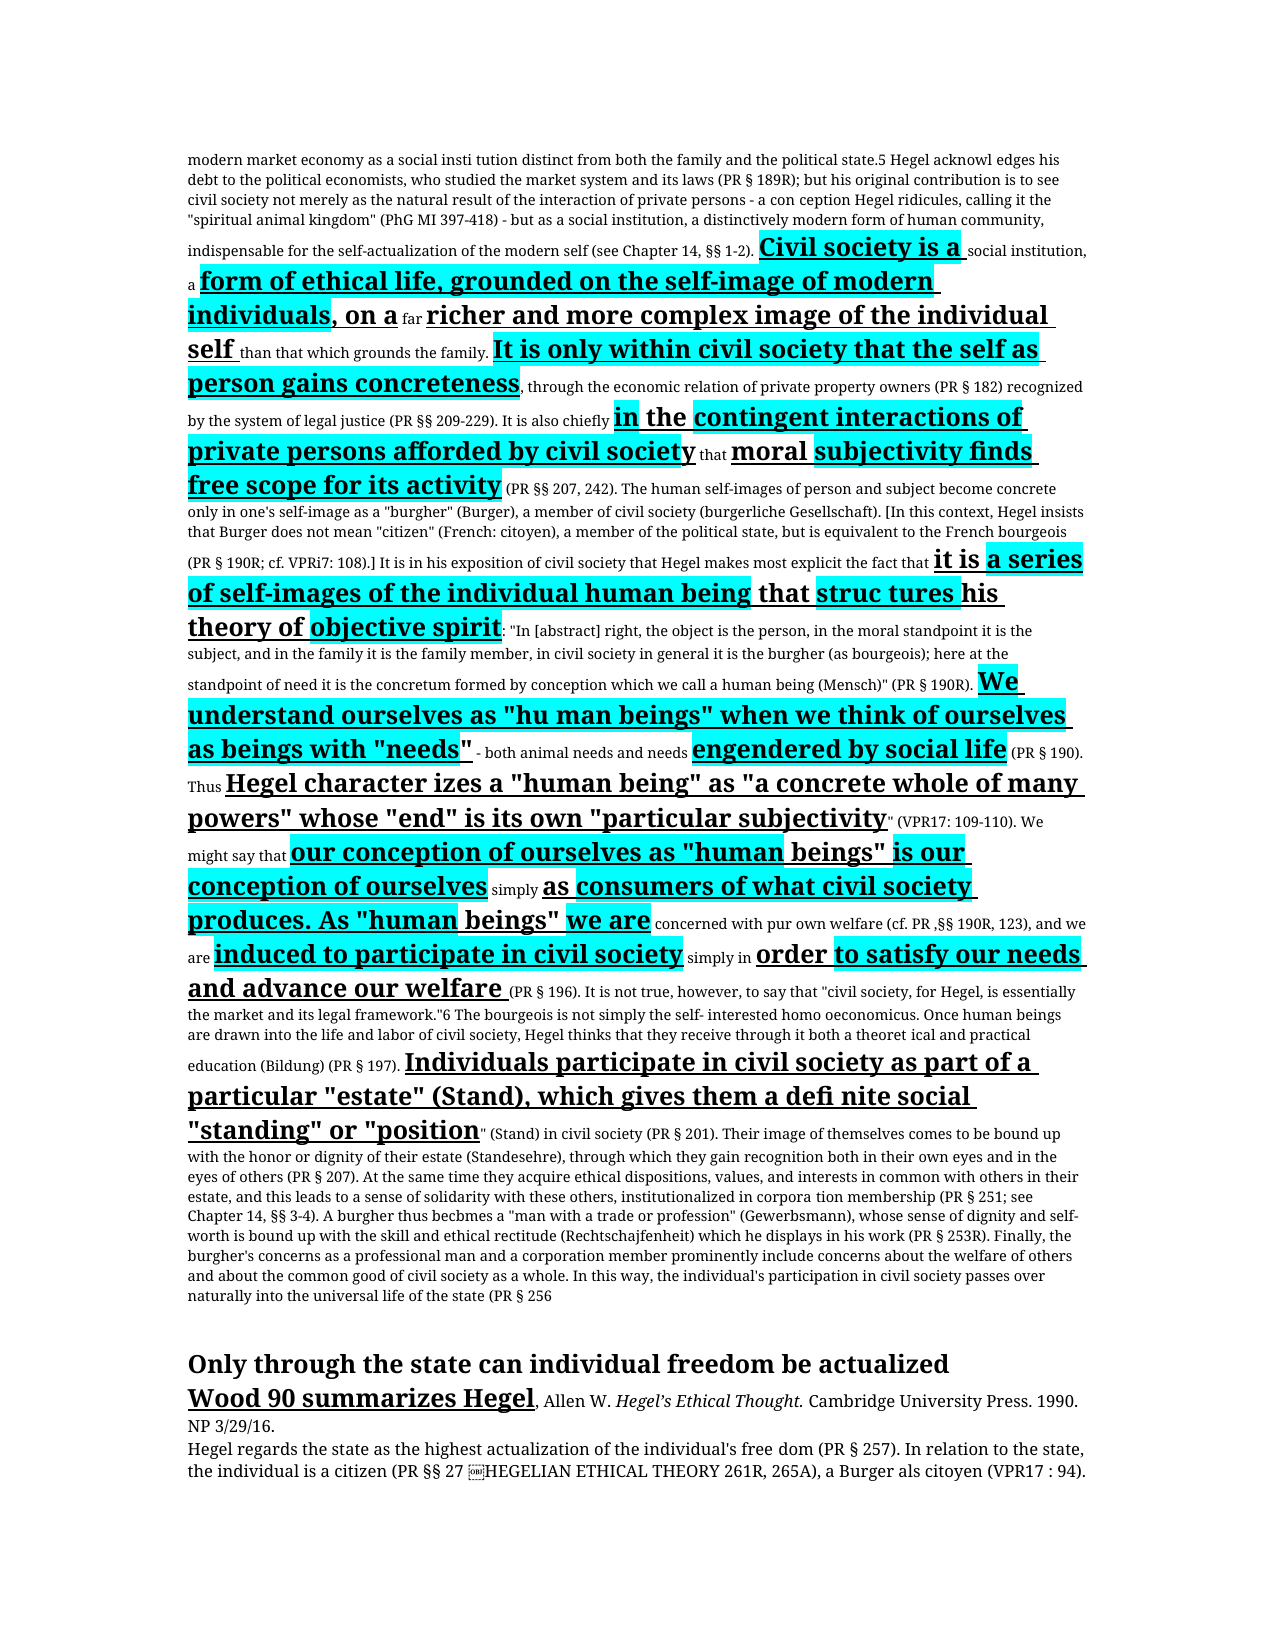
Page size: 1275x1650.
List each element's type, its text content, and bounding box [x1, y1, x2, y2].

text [187, 150, 1087, 1306]
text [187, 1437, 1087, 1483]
text Wood 90 summarizes Hegel, Allen W. Hegel’s Ethical Thought. Cambridge University Press. 1990. NP 3/29/16. [187, 1381, 1087, 1437]
subtitle Only through the state can individual freedom be actualized [187, 1346, 1087, 1381]
